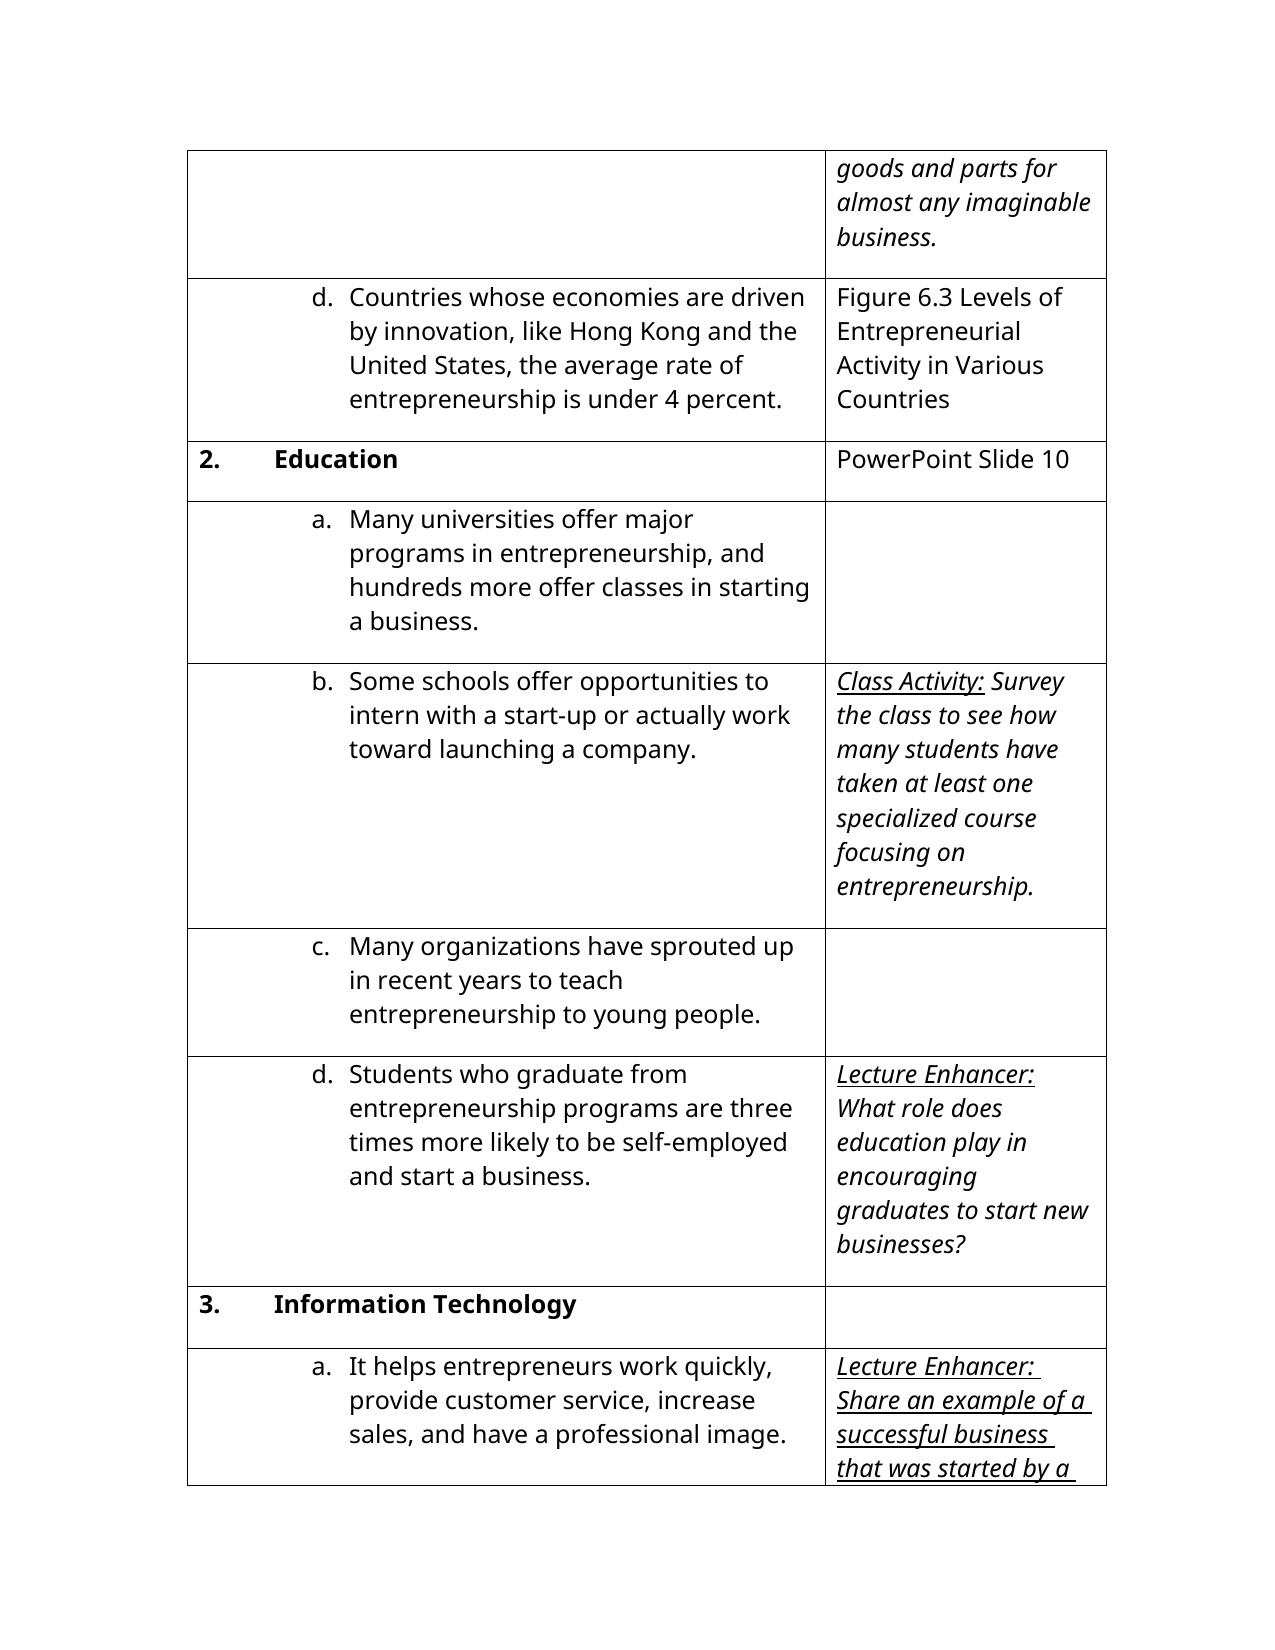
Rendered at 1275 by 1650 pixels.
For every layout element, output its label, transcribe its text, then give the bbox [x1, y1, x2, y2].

table_cell Students who graduate from entrepreneurship programs are three times more likely to be self-employed and start a business. [188, 1057, 825, 1286]
table_cell [826, 929, 1106, 1056]
table_cell Education [188, 442, 825, 501]
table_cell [188, 151, 825, 278]
table_cell Some schools offer opportunities to intern with a start-up or actually work toward launching a company. [188, 664, 825, 927]
table_cell [826, 502, 1106, 663]
table_cell Countries whose economies are driven by innovation, like Hong Kong and the United States, the average rate of entrepreneurship is under 4 percent. [188, 279, 825, 441]
table_cell Class Activity: Survey the class to see how many students have taken at least one specialized course focusing on entrepreneurship. [826, 664, 1106, 927]
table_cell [826, 1349, 1106, 1485]
table_cell PowerPoint Slide 10 [826, 442, 1106, 501]
table_cell Lecture Enhancer: What role does education play in encouraging graduates to start new businesses? [826, 1057, 1106, 1286]
table_cell Figure 6.3 Levels of Entrepreneurial Activity in Various Countries [826, 279, 1106, 441]
table_cell Many organizations have sprouted up in recent years to teach entrepreneurship to young people. [188, 929, 825, 1056]
table_cell Information Technology [188, 1287, 825, 1348]
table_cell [188, 1349, 825, 1485]
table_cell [826, 151, 1106, 278]
table_cell [826, 1287, 1106, 1348]
table_cell Many universities offer major programs in entrepreneurship, and hundreds more offer classes in starting a business. [188, 502, 825, 663]
